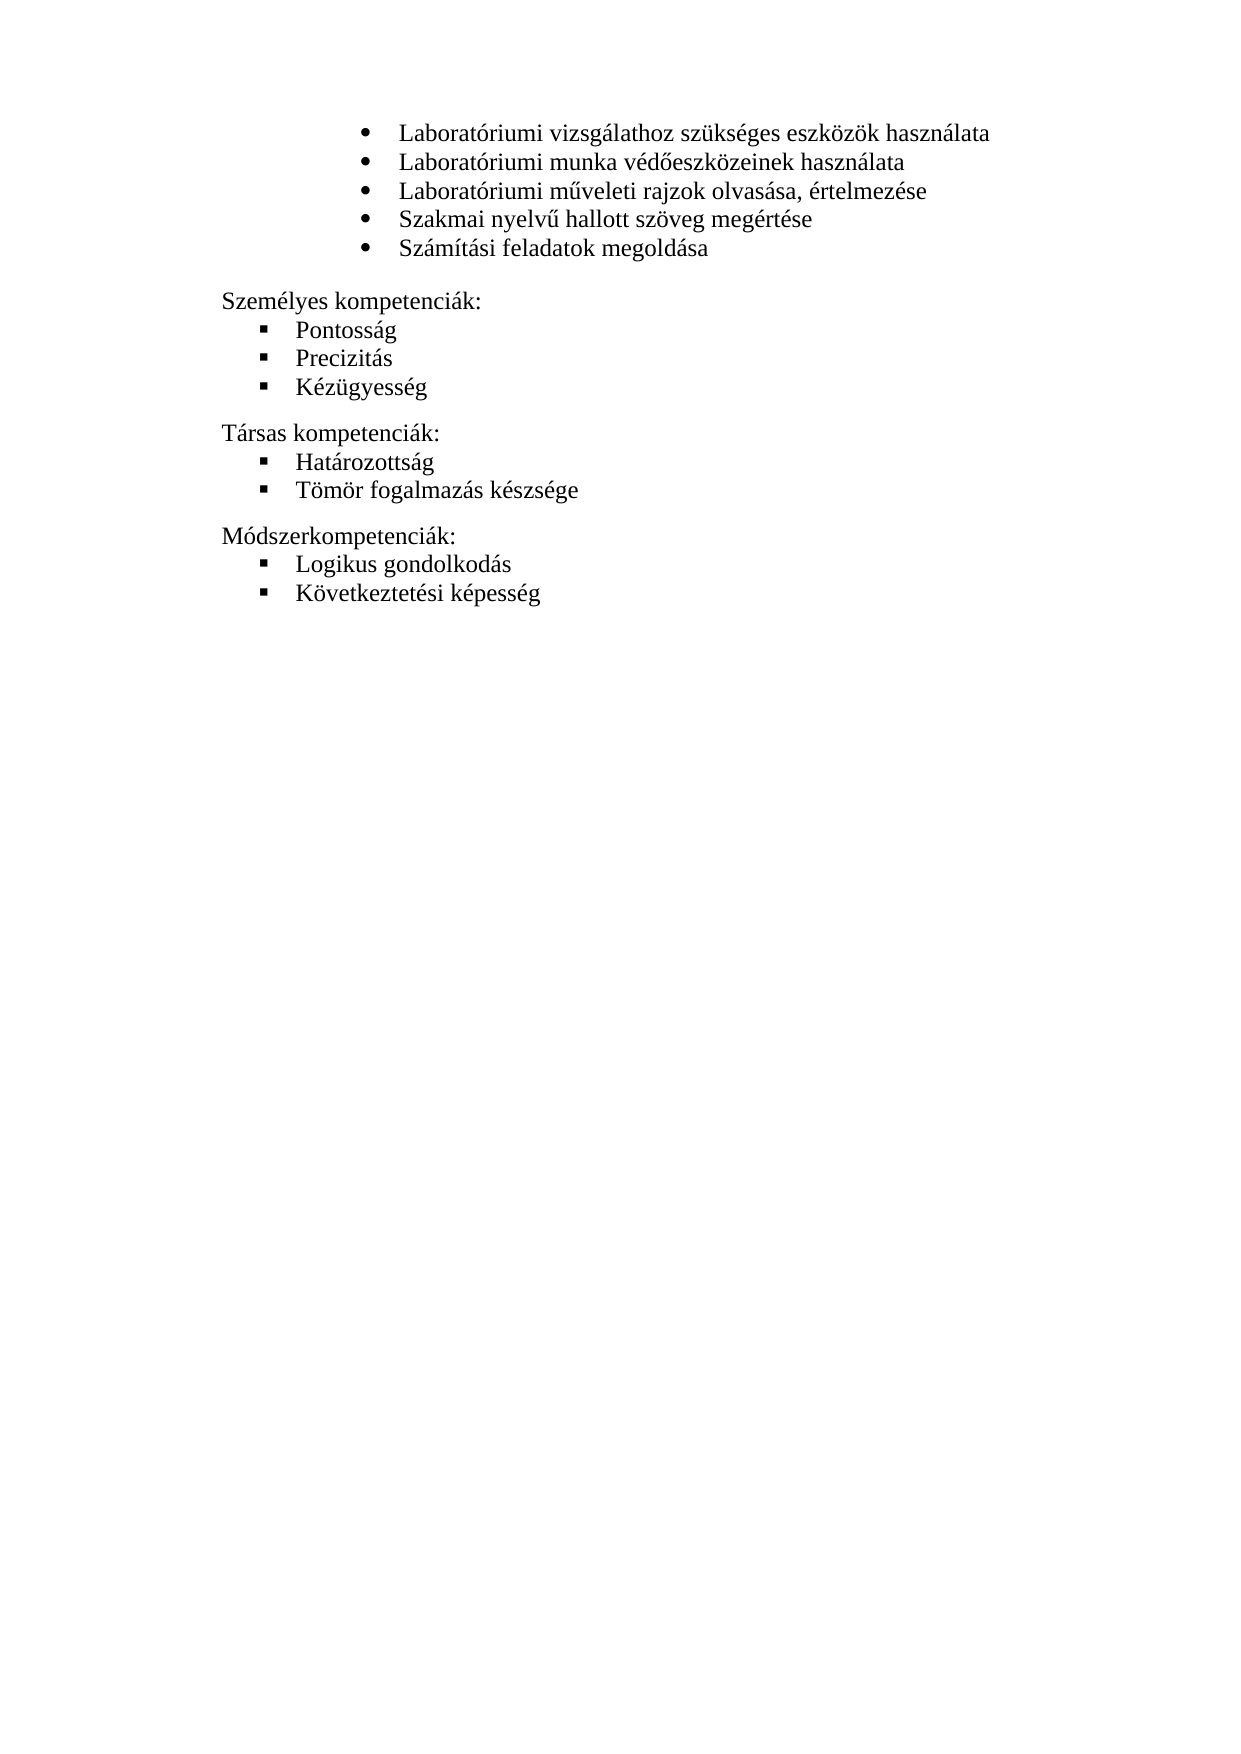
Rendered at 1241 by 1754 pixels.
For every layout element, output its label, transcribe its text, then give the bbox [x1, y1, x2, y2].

list Számítási feladatok megoldása [361, 233, 1093, 262]
text Személyes kompetenciák: [148, 286, 1093, 315]
text Módszerkompetenciák: [148, 521, 1093, 549]
list Precizitás [258, 343, 1093, 372]
list Laboratóriumi munka védőeszközeinek használata [361, 147, 1093, 176]
list Kézügyesség [258, 372, 1093, 401]
list Következtetési képesség [258, 578, 1093, 607]
list Határozottság [258, 447, 1093, 475]
list Laboratóriumi műveleti rajzok olvasása, értelmezése [361, 176, 1093, 204]
list Tömör fogalmazás készsége [258, 475, 1093, 504]
list Pontosság [258, 315, 1093, 343]
list Logikus gondolkodás [258, 549, 1093, 578]
list Laboratóriumi vizsgálathoz szükséges eszközök használata [361, 118, 1093, 147]
list Szakmai nyelvű hallott szöveg megértése [361, 204, 1093, 233]
text Társas kompetenciák: [148, 418, 1093, 447]
